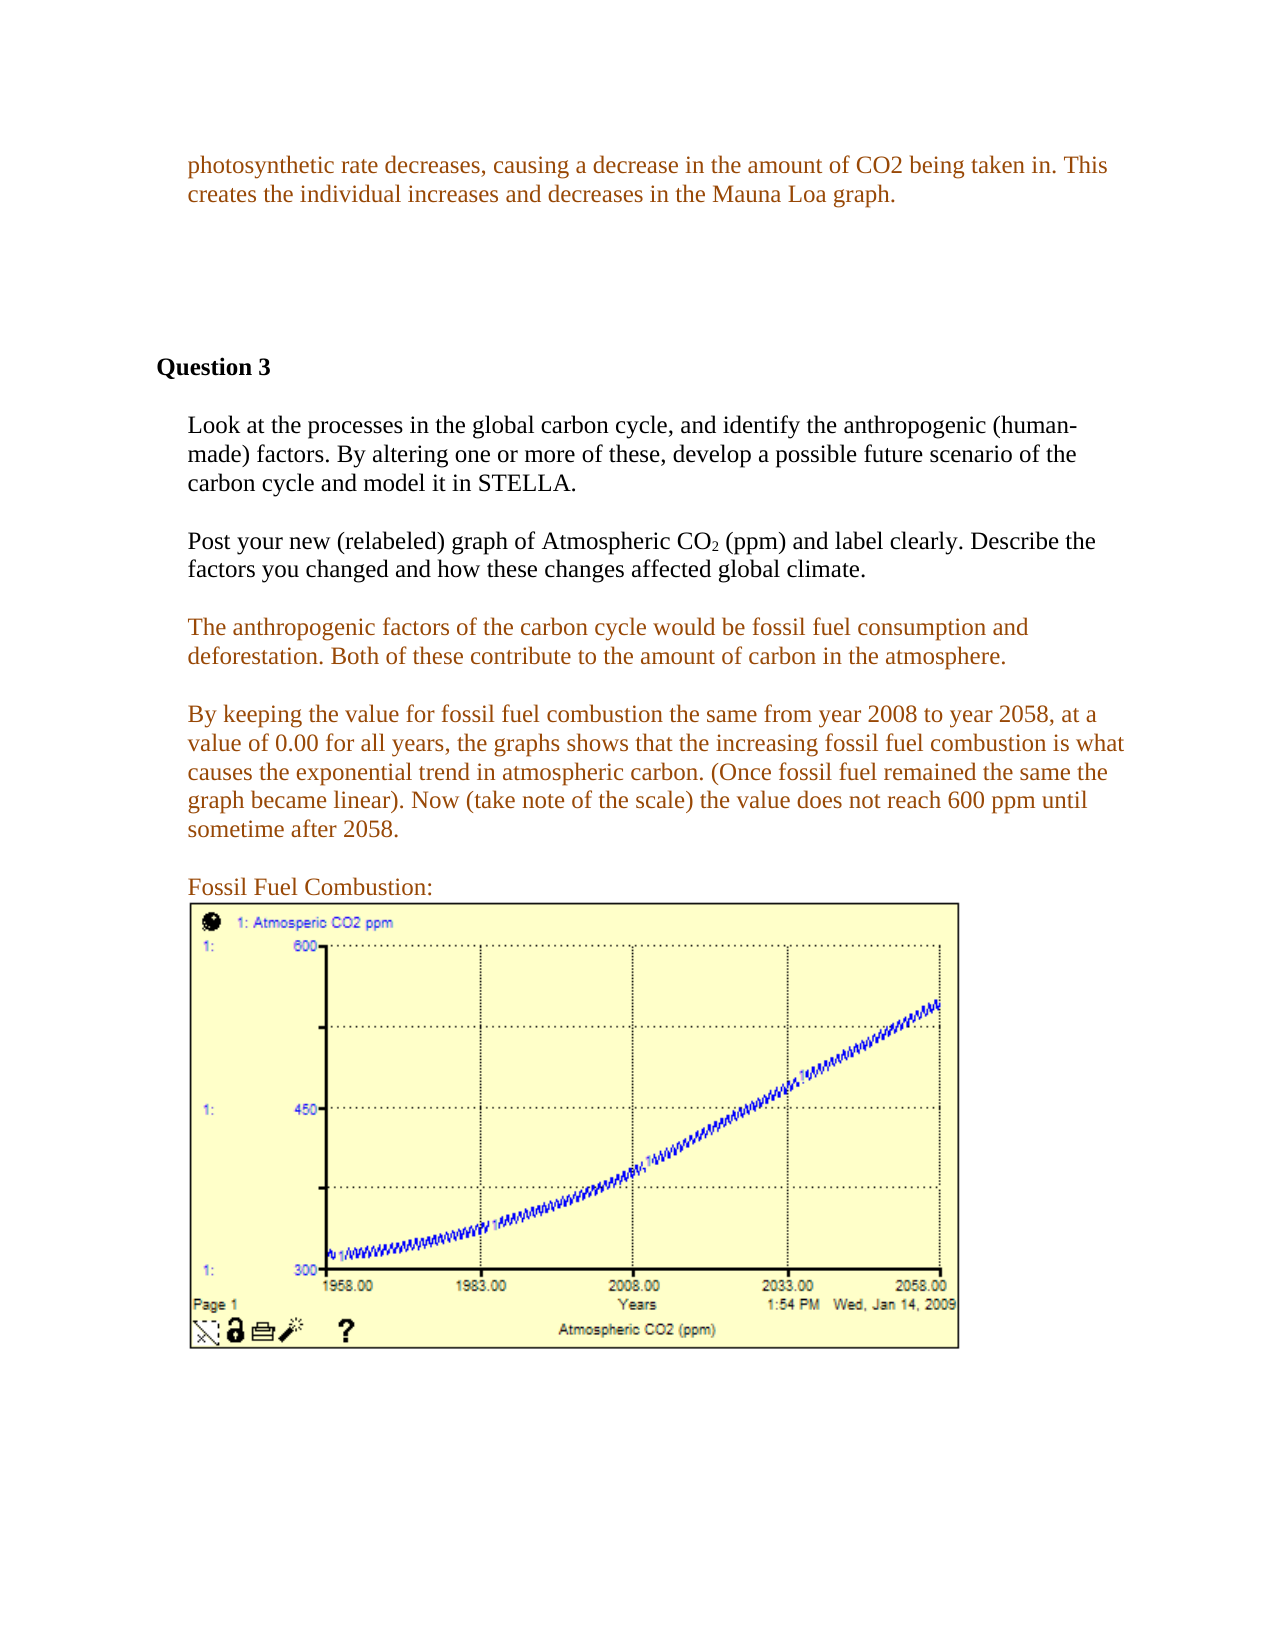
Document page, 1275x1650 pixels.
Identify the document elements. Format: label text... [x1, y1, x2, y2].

text By keeping the value for fossil fuel combustion the same from year 2008 to year 2058, at a value of 0.00 for all years, the graphs shows that the increasing fossil fuel combustion is what causes the exponential trend in atmospheric carbon. (Once fossil fuel remained the same the graph became linear). Now (take note of the scale) the value does not reach 600 ppm until sometime after 2058. [187, 699, 1125, 843]
text Fossil Fuel Combustion: [187, 872, 1125, 1351]
text Look at the processes in the global carbon cycle, and identify the anthropogenic (human-made) factors. By altering one or more of these, develop a possible future scenario of the carbon cycle and model it in STELLA. [187, 410, 1125, 497]
text Question 3 [150, 352, 1125, 381]
text The anthropogenic factors of the carbon cycle would be fossil fuel consumption and deforestation. Both of these contribute to the amount of carbon in the atmosphere. [187, 612, 1125, 670]
text Post your new (relabeled) graph of Atmospheric CO2 (ppm) and label clearly. Describe the factors you changed and how these changes affected global climate. [187, 526, 1125, 583]
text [187, 150, 1125, 207]
